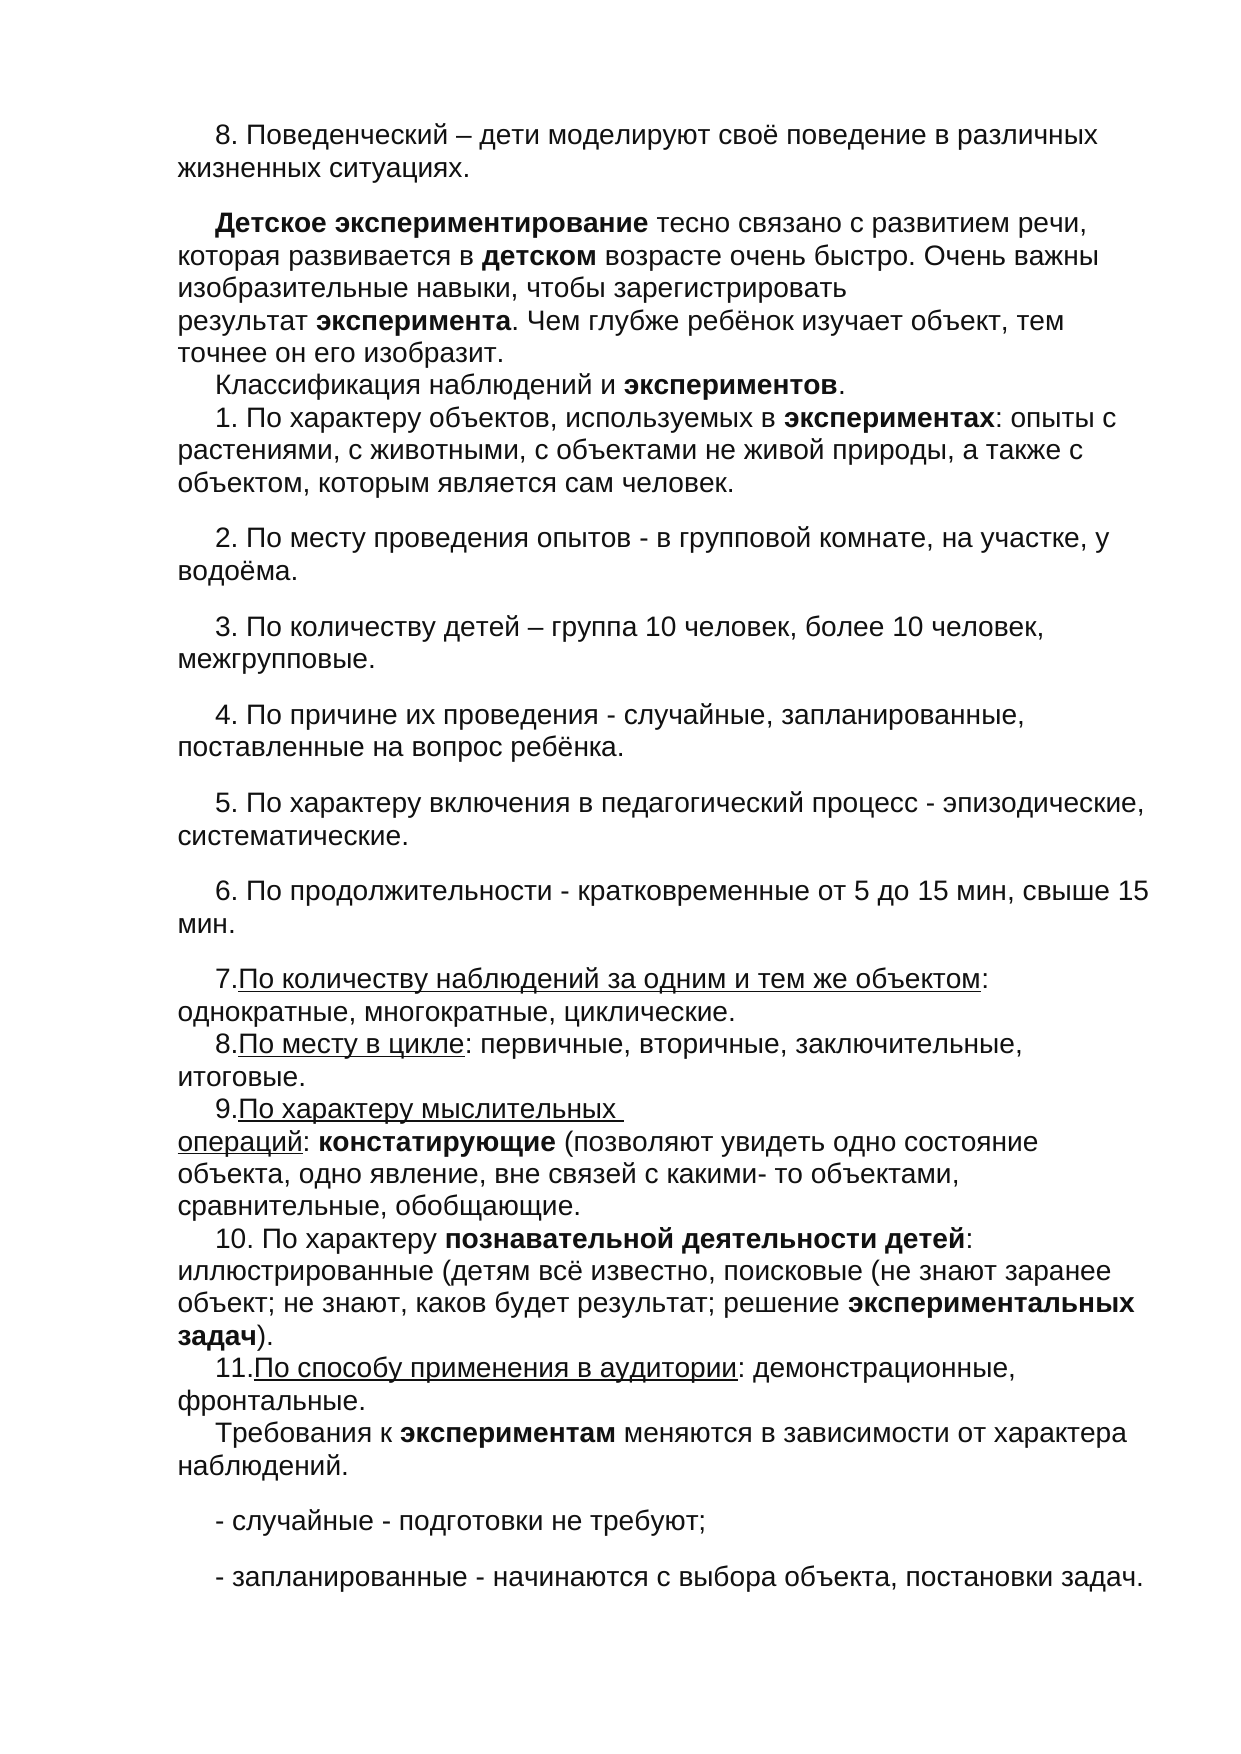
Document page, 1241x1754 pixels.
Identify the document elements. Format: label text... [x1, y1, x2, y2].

text - случайные - подготовки не требуют; [177, 1504, 1152, 1537]
text 4. По причине их проведения - случайные, запланированные, поставленные на вопрос ребёнка. [177, 698, 1152, 763]
text Требования к экспериментам меняются в зависимости от характера наблюдений. [177, 1416, 1152, 1481]
text 11.По способу применения в аудитории: демонстрационные, фронтальные. [177, 1351, 1152, 1416]
text 5. По характеру включения в педагогический процесс - эпизодические, систематические. [177, 786, 1152, 851]
text 9.По характеру мыслительных операций: констатирующие (позволяют увидеть одно состояние объекта, одно явление, вне связей с какими- то объектами, сравнительные, обобщающие. [177, 1092, 1152, 1222]
text 10. По характеру познавательной деятельности детей: иллюстрированные (детям всё известно, поисковые (не знают заранее объект; не знают, каков будет результат; решение экспериментальных задач). [177, 1222, 1152, 1351]
text 8.По месту в цикле: первичные, вторичные, заключительные, итоговые. [177, 1027, 1152, 1092]
text - запланированные - начинаются с выбора объекта, постановки задач. [177, 1560, 1152, 1592]
text 7.По количеству наблюдений за одним и тем же объектом: однократные, многократные, циклические. [177, 962, 1152, 1027]
text 2. По месту проведения опытов - в групповой комнате, на участке, у водоёма. [177, 521, 1152, 586]
text 8. Поведенческий – дети моделируют своё поведение в различных жизненных ситуациях. [177, 118, 1152, 183]
text 3. По количеству детей – группа 10 человек, более 10 человек, межгрупповые. [177, 609, 1152, 674]
text Классификация наблюдений и экспериментов. [177, 368, 1152, 401]
text Детское экспериментирование тесно связано с развитием речи, которая развивается в детском возрасте очень быстро. Очень важны изобразительные навыки, чтобы зарегистрировать результат эксперимента. Чем глубже ребёнок изучает объект, тем точнее он его изобразит. [177, 206, 1152, 368]
text 6. По продолжительности - кратковременные от 5 до 15 мин, свыше 15 мин. [177, 874, 1152, 939]
text 1. По характеру объектов, используемых в экспериментах: опыты с растениями, с животными, с объектами не живой природы, а также с объектом, которым является сам человек. [177, 401, 1152, 498]
